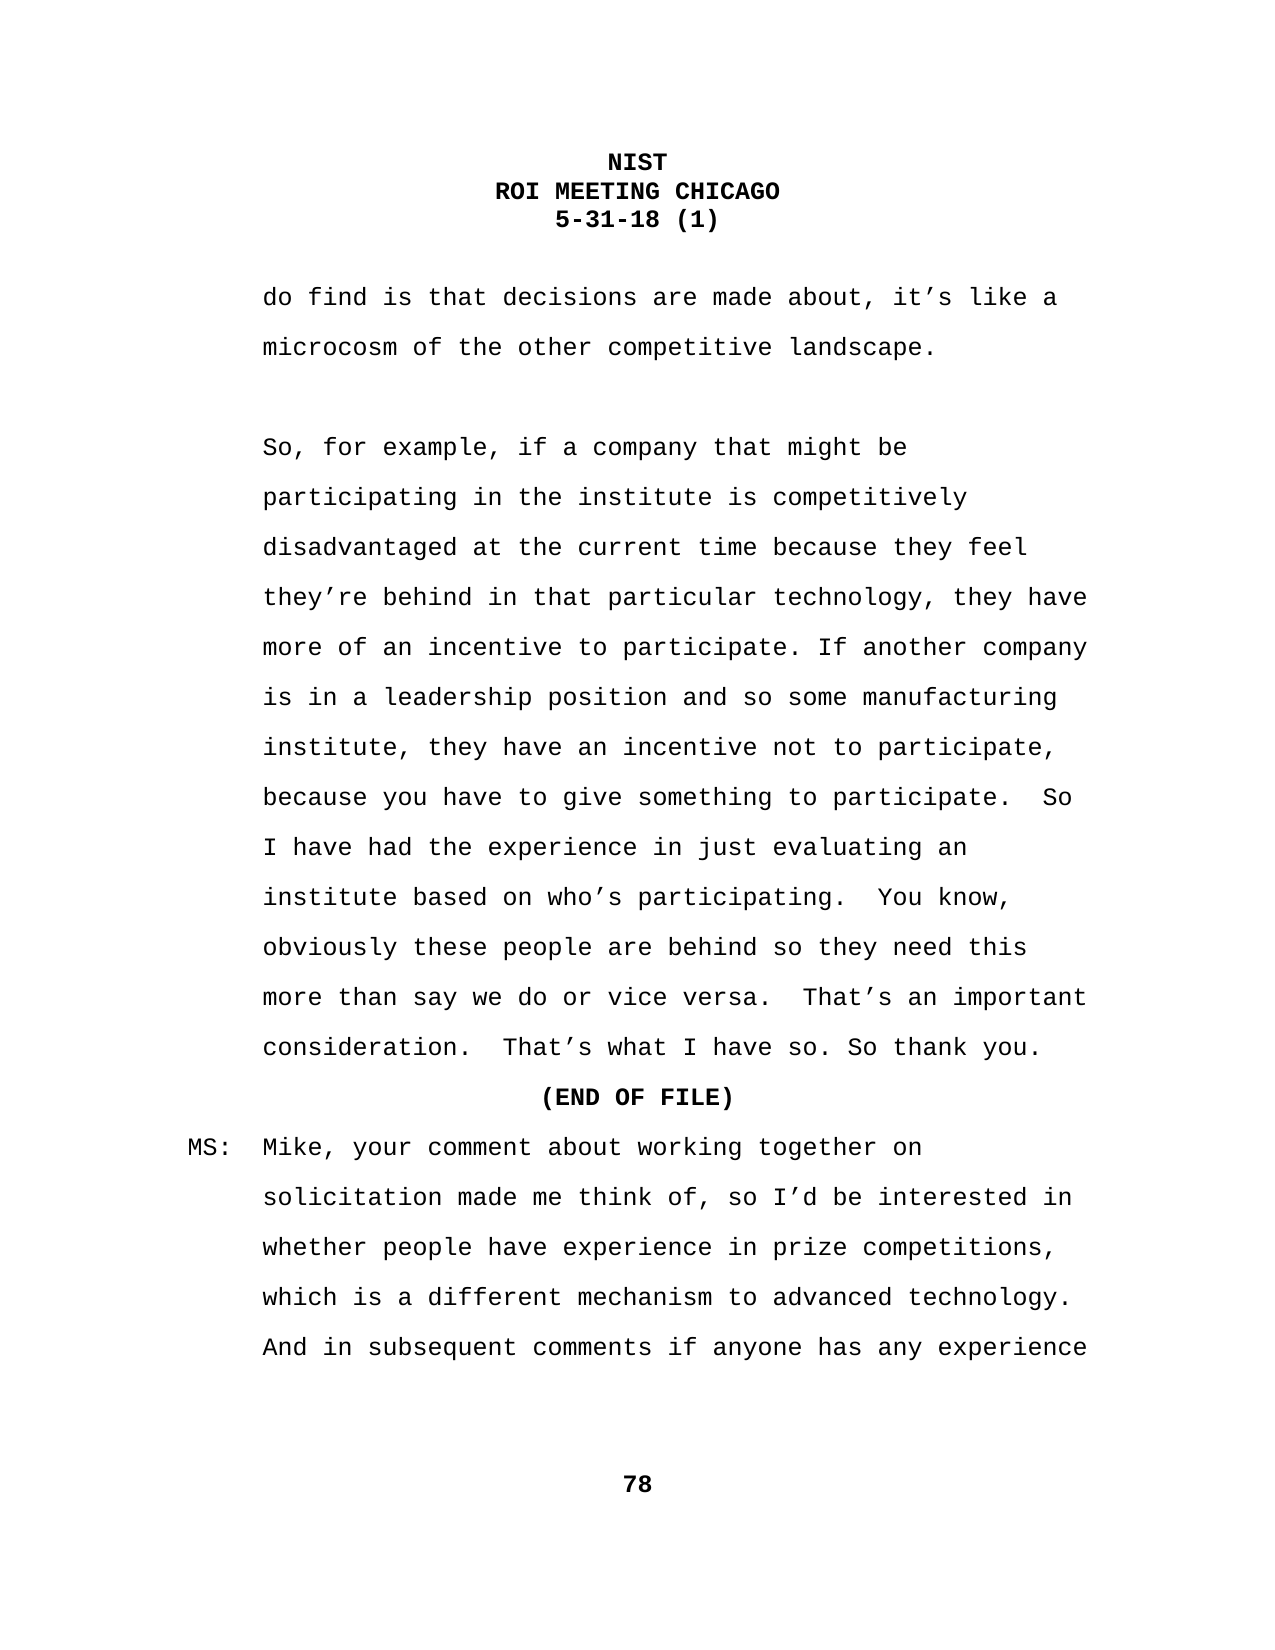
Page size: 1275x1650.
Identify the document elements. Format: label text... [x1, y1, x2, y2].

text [187, 1113, 1087, 1363]
text (END OF FILE) [187, 1063, 1087, 1113]
text So, for example, if a company that might be participating in the institute is competitively disadvantaged at the current time because they feel they’re behind in that particular technology, they have more of an incentive to participate. If another company is in a leadership position and so some manufacturing institute, they have an incentive not to participate, because you have to give something to participate. So I have had the experience in just evaluating an institute based on who’s participating. You know, obviously these people are behind so they need this more than say we do or vice versa. That’s an important consideration. That’s what I have so. So thank you. [262, 413, 1087, 1063]
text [262, 263, 1087, 363]
